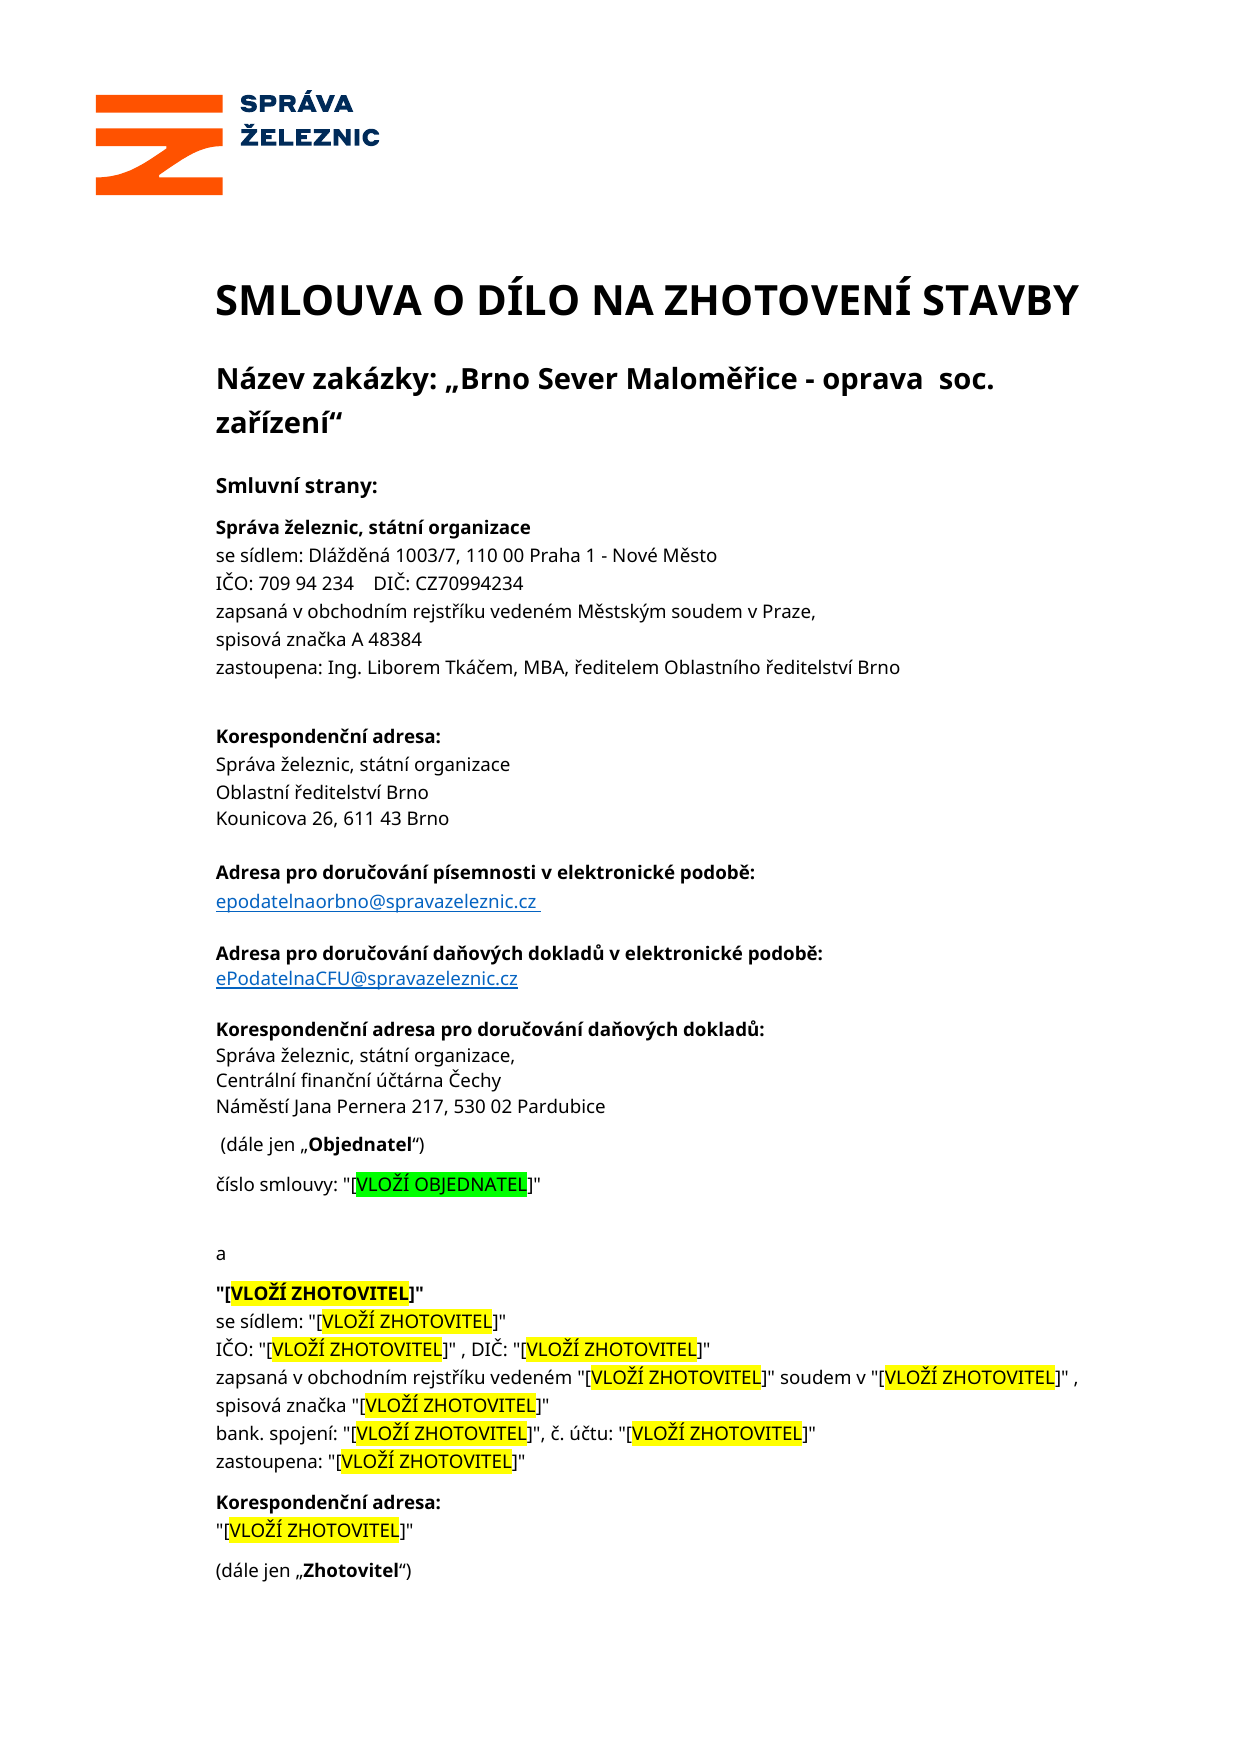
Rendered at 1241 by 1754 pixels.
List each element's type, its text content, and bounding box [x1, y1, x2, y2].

text zapsaná v obchodním rejstříku vedeném "[VLOŽÍ ZHOTOVITEL]" soudem v "[VLOŽÍ ZHOTOVITEL]" , [216, 1365, 591, 1390]
text Centrální finanční účtárna Čechy [216, 1067, 1093, 1093]
text Korespondenční adresa: [216, 1489, 1093, 1515]
text spisová značka "[VLOŽÍ ZHOTOVITEL]" [216, 1393, 365, 1418]
text Správa železnic, státní organizace [216, 514, 1093, 540]
text IČO: "[VLOŽÍ ZHOTOVITEL]" , DIČ: "[VLOŽÍ ZHOTOVITEL]" [697, 1337, 1093, 1362]
text IČO: 709 94 234 DIČ: CZ70994234 [216, 571, 1093, 596]
text (dále jen „Zhotovitel“) [216, 1558, 1093, 1583]
text Korespondenční adresa: [216, 723, 1093, 749]
text Kounicova 26, 611 43 Brno [216, 805, 1093, 830]
text bank. spojení: "[VLOŽÍ ZHOTOVITEL]", č. účtu: "[VLOŽÍ ZHOTOVITEL]" [802, 1421, 1093, 1446]
text číslo smlouvy: "[VLOŽÍ OBJEDNATEL]" [216, 1172, 356, 1197]
text spisová značka A 48384 [216, 627, 1093, 652]
text "[VLOŽÍ ZHOTOVITEL]" [399, 1517, 1093, 1543]
text Správa železnic, státní organizace, [216, 1042, 1093, 1067]
text "[VLOŽÍ ZHOTOVITEL]" [409, 1281, 1093, 1306]
text epodatelnaorbno@spravazeleznic.cz [216, 889, 1093, 914]
text zapsaná v obchodním rejstříku vedeném Městským soudem v Praze, [216, 599, 1093, 624]
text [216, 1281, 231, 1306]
text (dále jen „Objednatel“) [216, 1131, 1093, 1157]
text Korespondenční adresa pro doručování daňových dokladů: [216, 1016, 1093, 1042]
text ePodatelnaCFU@spravazeleznic.cz [216, 965, 1093, 991]
text se sídlem: "[VLOŽÍ ZHOTOVITEL]" [216, 1309, 322, 1334]
text zastoupena: "[VLOŽÍ ZHOTOVITEL]" [512, 1449, 1093, 1474]
text číslo smlouvy: "[VLOŽÍ OBJEDNATEL]" [527, 1172, 1093, 1197]
text Správa železnic, státní organizace [216, 751, 1093, 777]
text SMLOUVA O DÍLO NA ZHOTOVENÍ STAVBY [216, 271, 1093, 328]
text Smluvní strany: [216, 471, 1093, 499]
text zastoupena: "[VLOŽÍ ZHOTOVITEL]" [216, 1449, 341, 1474]
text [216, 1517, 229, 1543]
text zastoupena: Ing. Liborem Tkáčem, MBA, ředitelem Oblastního ředitelství Brno [216, 655, 1093, 680]
text Název zakázky: „Brno Sever Maloměřice - oprava soc. zařízení“ [216, 358, 1093, 442]
text Náměstí Jana Pernera 217, 530 02 Pardubice [216, 1093, 1093, 1118]
text se sídlem: Dlážděná 1003/7, 110 00 Praha 1 - Nové Město [216, 543, 1093, 568]
text se sídlem: "[VLOŽÍ ZHOTOVITEL]" [492, 1309, 1093, 1334]
text Adresa pro doručování písemnosti v elektronické podobě: [216, 859, 1093, 885]
text spisová značka "[VLOŽÍ ZHOTOVITEL]" [536, 1393, 1093, 1418]
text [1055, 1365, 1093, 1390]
text Adresa pro doručování daňových dokladů v elektronické podobě: [216, 940, 1093, 965]
text Oblastní ředitelství Brno [216, 779, 1093, 805]
text a [216, 1240, 1093, 1266]
